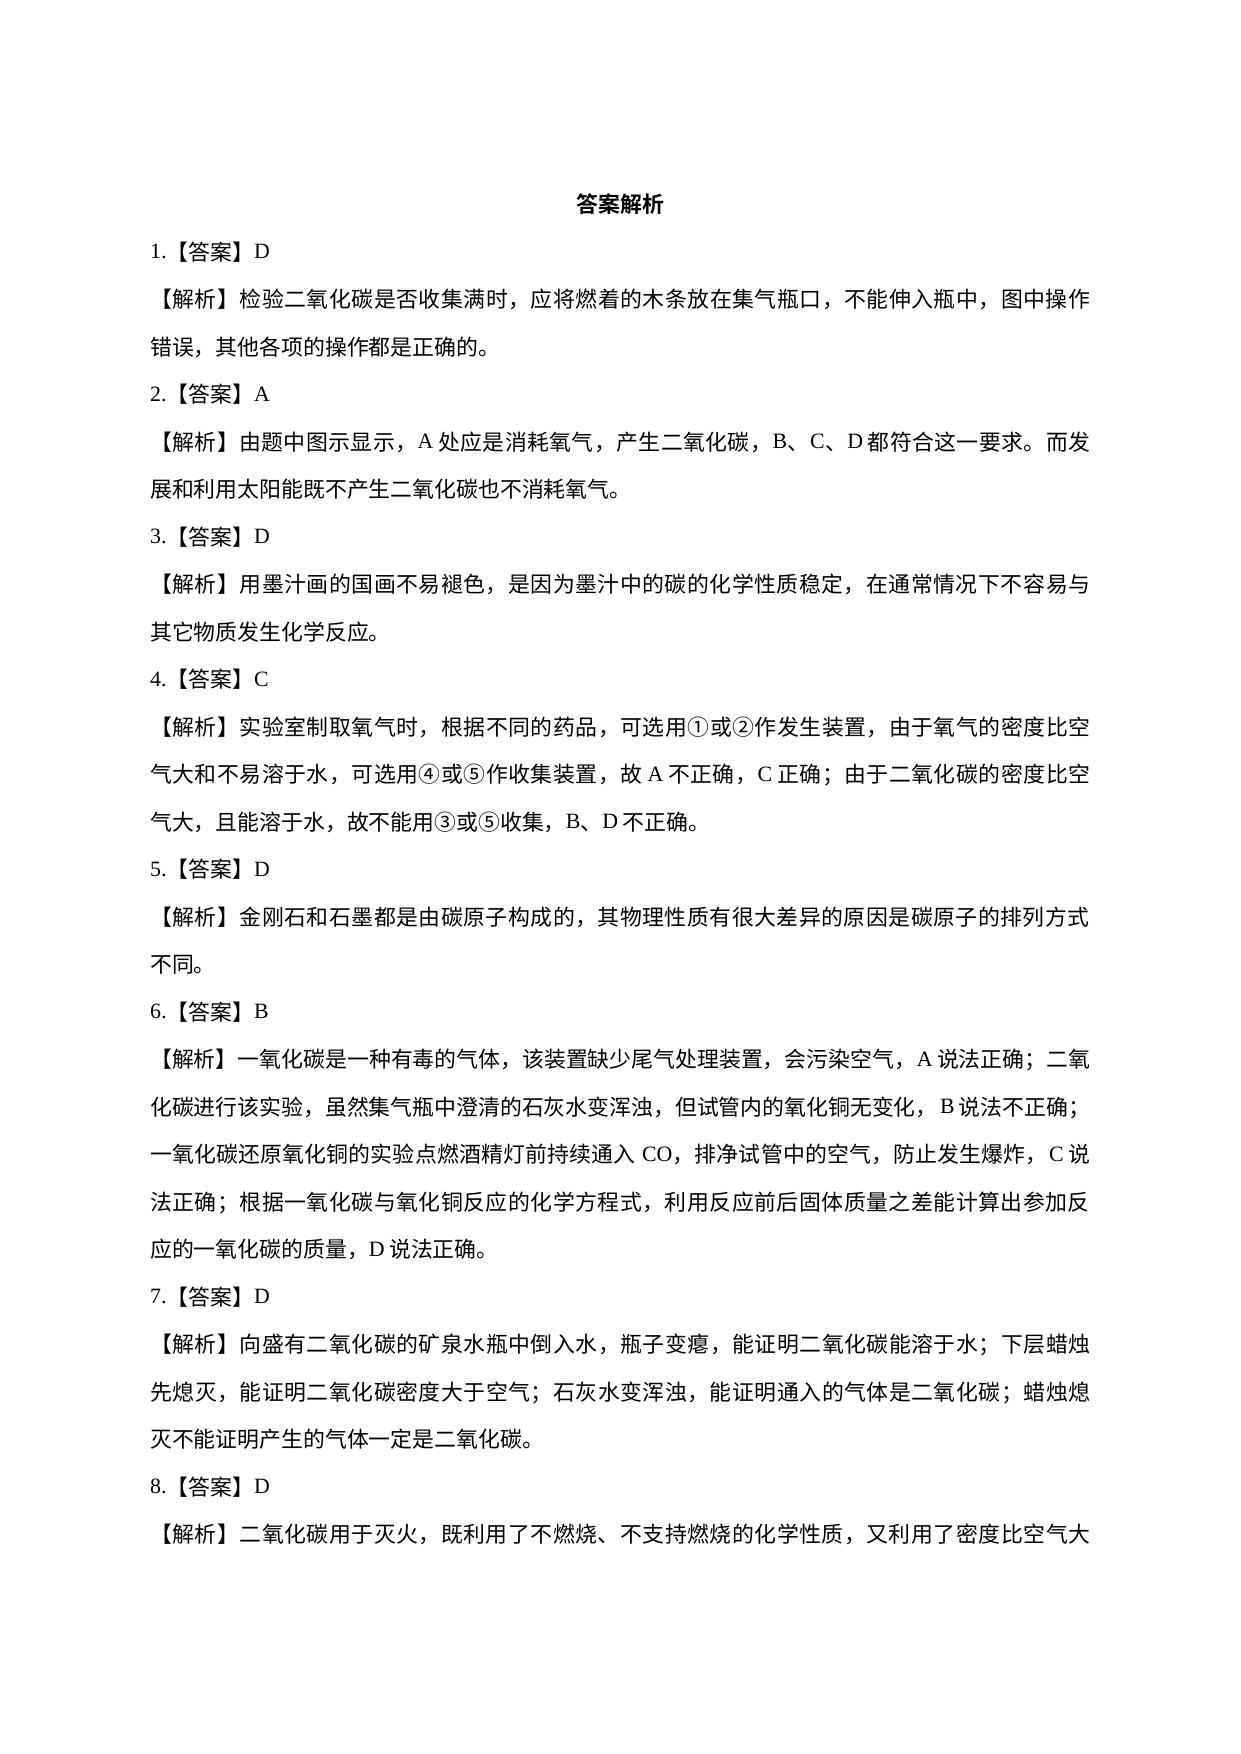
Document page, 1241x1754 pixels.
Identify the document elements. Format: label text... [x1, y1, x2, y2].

text 【解析】金刚石和石墨都是由碳原子构成的，其物理性质有很大差异的原因是碳原子的排列方式不同。 [150, 900, 1090, 979]
text 6.【答案】B [150, 995, 1090, 1027]
text 【解析】向盛有二氧化碳的矿泉水瓶中倒入水，瓶子变瘪，能证明二氧化碳能溶于水；下层蜡烛先熄灭，能证明二氧化碳密度大于空气；石灰水变浑浊，能证明通入的气体是二氧化碳；蜡烛熄灭不能证明产生的气体一定是二氧化碳。 [150, 1327, 1090, 1454]
text 【解析】检验二氧化碳是否收集满时，应将燃着的木条放在集气瓶口，不能伸入瓶中，图中操作错误，其他各项的操作都是正确的。 [150, 282, 1090, 362]
text 8.【答案】D [150, 1470, 1090, 1502]
text 答案解析 [150, 187, 1090, 219]
text 7.【答案】D [150, 1280, 1090, 1312]
text 3.【答案】D [150, 520, 1090, 552]
text 【解析】实验室制取氧气时，根据不同的药品，可选用①或②作发生装置，由于氧气的密度比空气大和不易溶于水，可选用④或⑤作收集装置，故A不正确，C正确；由于二氧化碳的密度比空气大，且能溶于水，故不能用③或⑤收集，B、D不正确。 [150, 710, 1090, 837]
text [150, 1517, 1090, 1549]
text 1.【答案】D [150, 235, 1090, 267]
text 2.【答案】A [150, 377, 1090, 409]
text 【解析】一氧化碳是一种有毒的气体，该装置缺少尾气处理装置，会污染空气，A说法正确；二氧化碳进行该实验，虽然集气瓶中澄清的石灰水变浑浊，但试管内的氧化铜无变化，B说法不正确；一氧化碳还原氧化铜的实验点燃酒精灯前持续通入CO，排净试管中的空气，防止发生爆炸，C说法正确；根据一氧化碳与氧化铜反应的化学方程式，利用反应前后固体质量之差能计算出参加反应的一氧化碳的质量，D说法正确。 [150, 1042, 1090, 1264]
text 5.【答案】D [150, 852, 1090, 884]
text 【解析】用墨汁画的国画不易褪色，是因为墨汁中的碳的化学性质稳定，在通常情况下不容易与其它物质发生化学反应。 [150, 567, 1090, 647]
text 4.【答案】C [150, 662, 1090, 694]
text 【解析】由题中图示显示，A处应是消耗氧气，产生二氧化碳，B、C、D都符合这一要求。而发展和利用太阳能既不产生二氧化碳也不消耗氧气。 [150, 425, 1090, 504]
